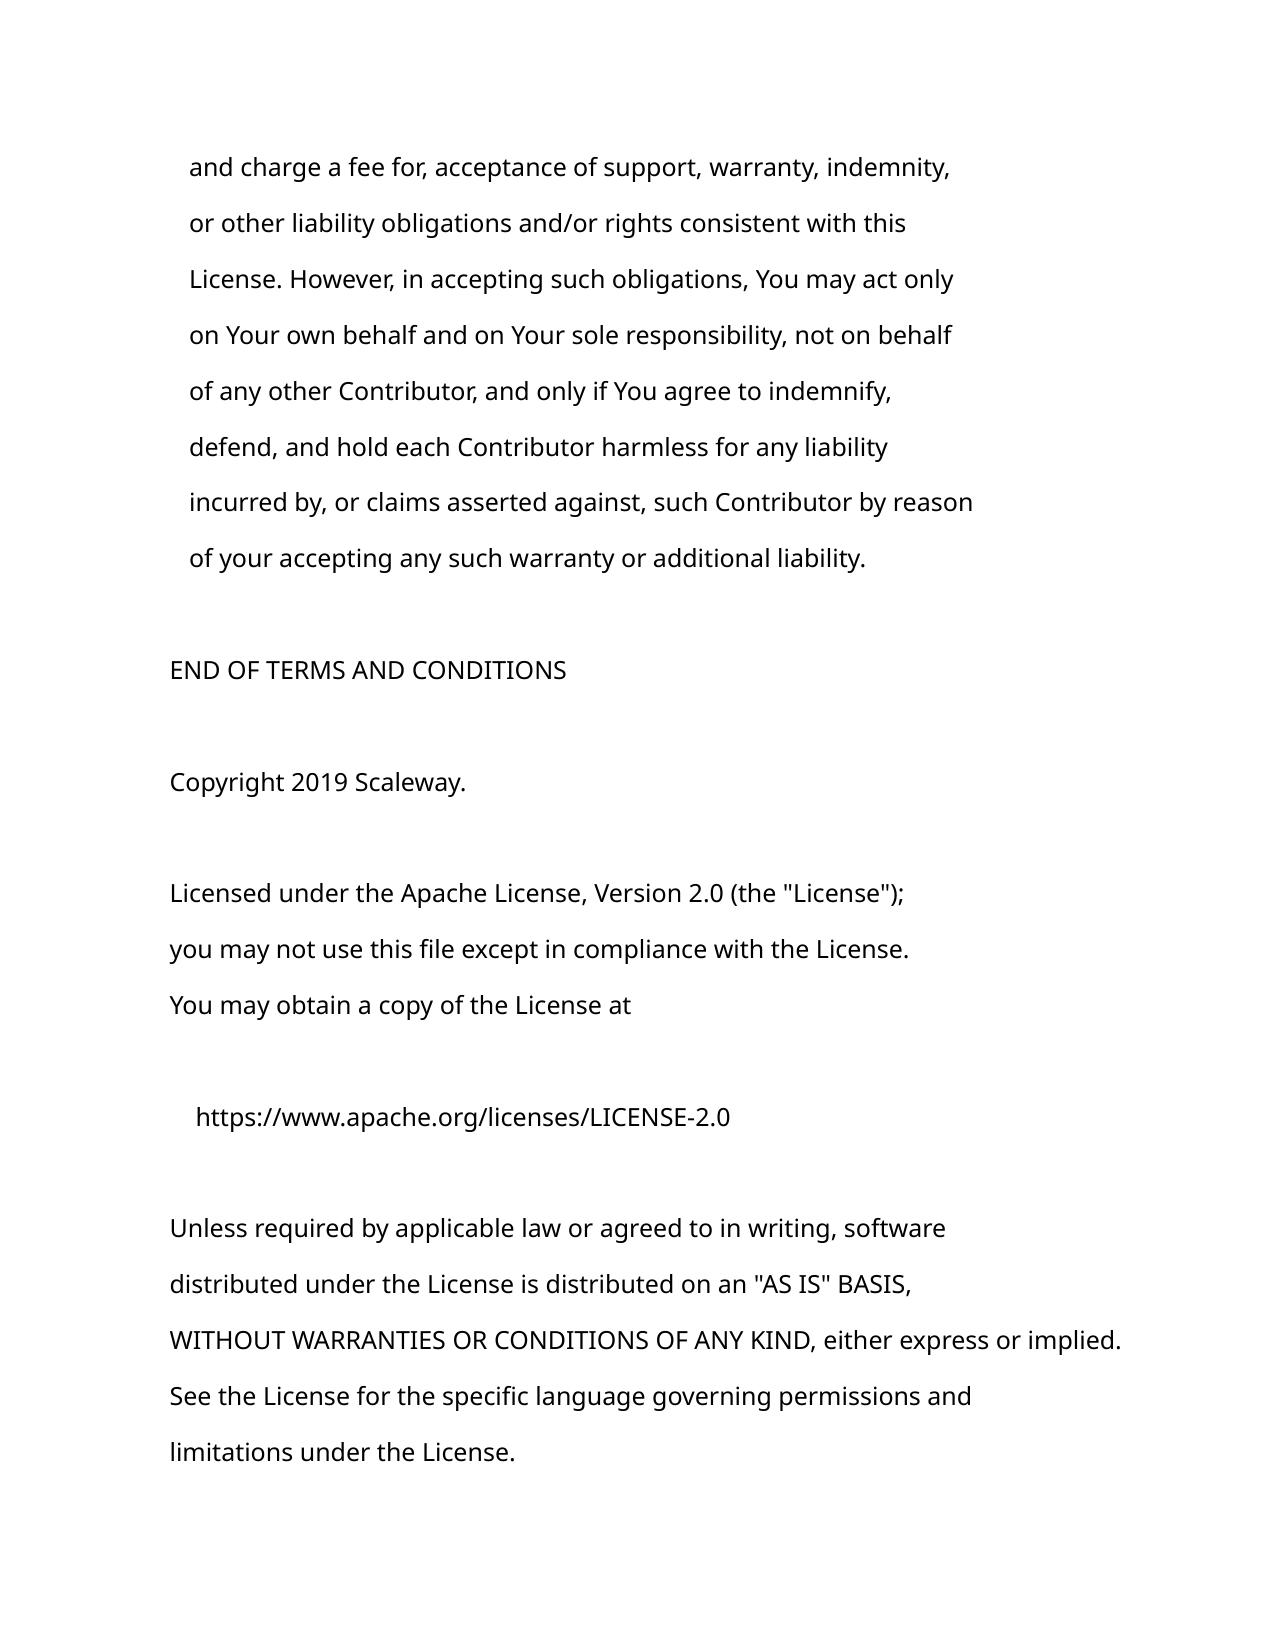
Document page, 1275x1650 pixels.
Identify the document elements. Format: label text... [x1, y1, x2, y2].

text and charge a fee for, acceptance of support, warranty, indemnity, [150, 150, 1125, 184]
text https://www.apache.org/licenses/LICENSE-2.0 [150, 1099, 1125, 1133]
text limitations under the License. [150, 1434, 1125, 1468]
text of your accepting any such warranty or additional liability. [150, 541, 1125, 575]
text distributed under the License is distributed on an "AS IS" BASIS, [150, 1267, 1125, 1301]
text WITHOUT WARRANTIES OR CONDITIONS OF ANY KIND, either express or implied. [150, 1322, 1125, 1357]
text defend, and hold each Contributor harmless for any liability [150, 429, 1125, 463]
text Unless required by applicable law or agreed to in writing, software [150, 1211, 1125, 1245]
text See the License for the specific language governing permissions and [150, 1378, 1125, 1412]
text License. However, in accepting such obligations, You may act only [150, 262, 1125, 296]
text of any other Contributor, and only if You agree to indemnify, [150, 373, 1125, 407]
text incurred by, or claims asserted against, such Contributor by reason [150, 485, 1125, 519]
text END OF TERMS AND CONDITIONS [150, 652, 1125, 687]
text on Your own behalf and on Your sole responsibility, not on behalf [150, 317, 1125, 352]
text or other liability obligations and/or rights consistent with this [150, 206, 1125, 240]
text You may obtain a copy of the License at [150, 987, 1125, 1022]
text Licensed under the Apache License, Version 2.0 (the "License"); [150, 876, 1125, 910]
text Copyright 2019 Scaleway. [150, 764, 1125, 798]
text you may not use this file except in compliance with the License. [150, 932, 1125, 966]
